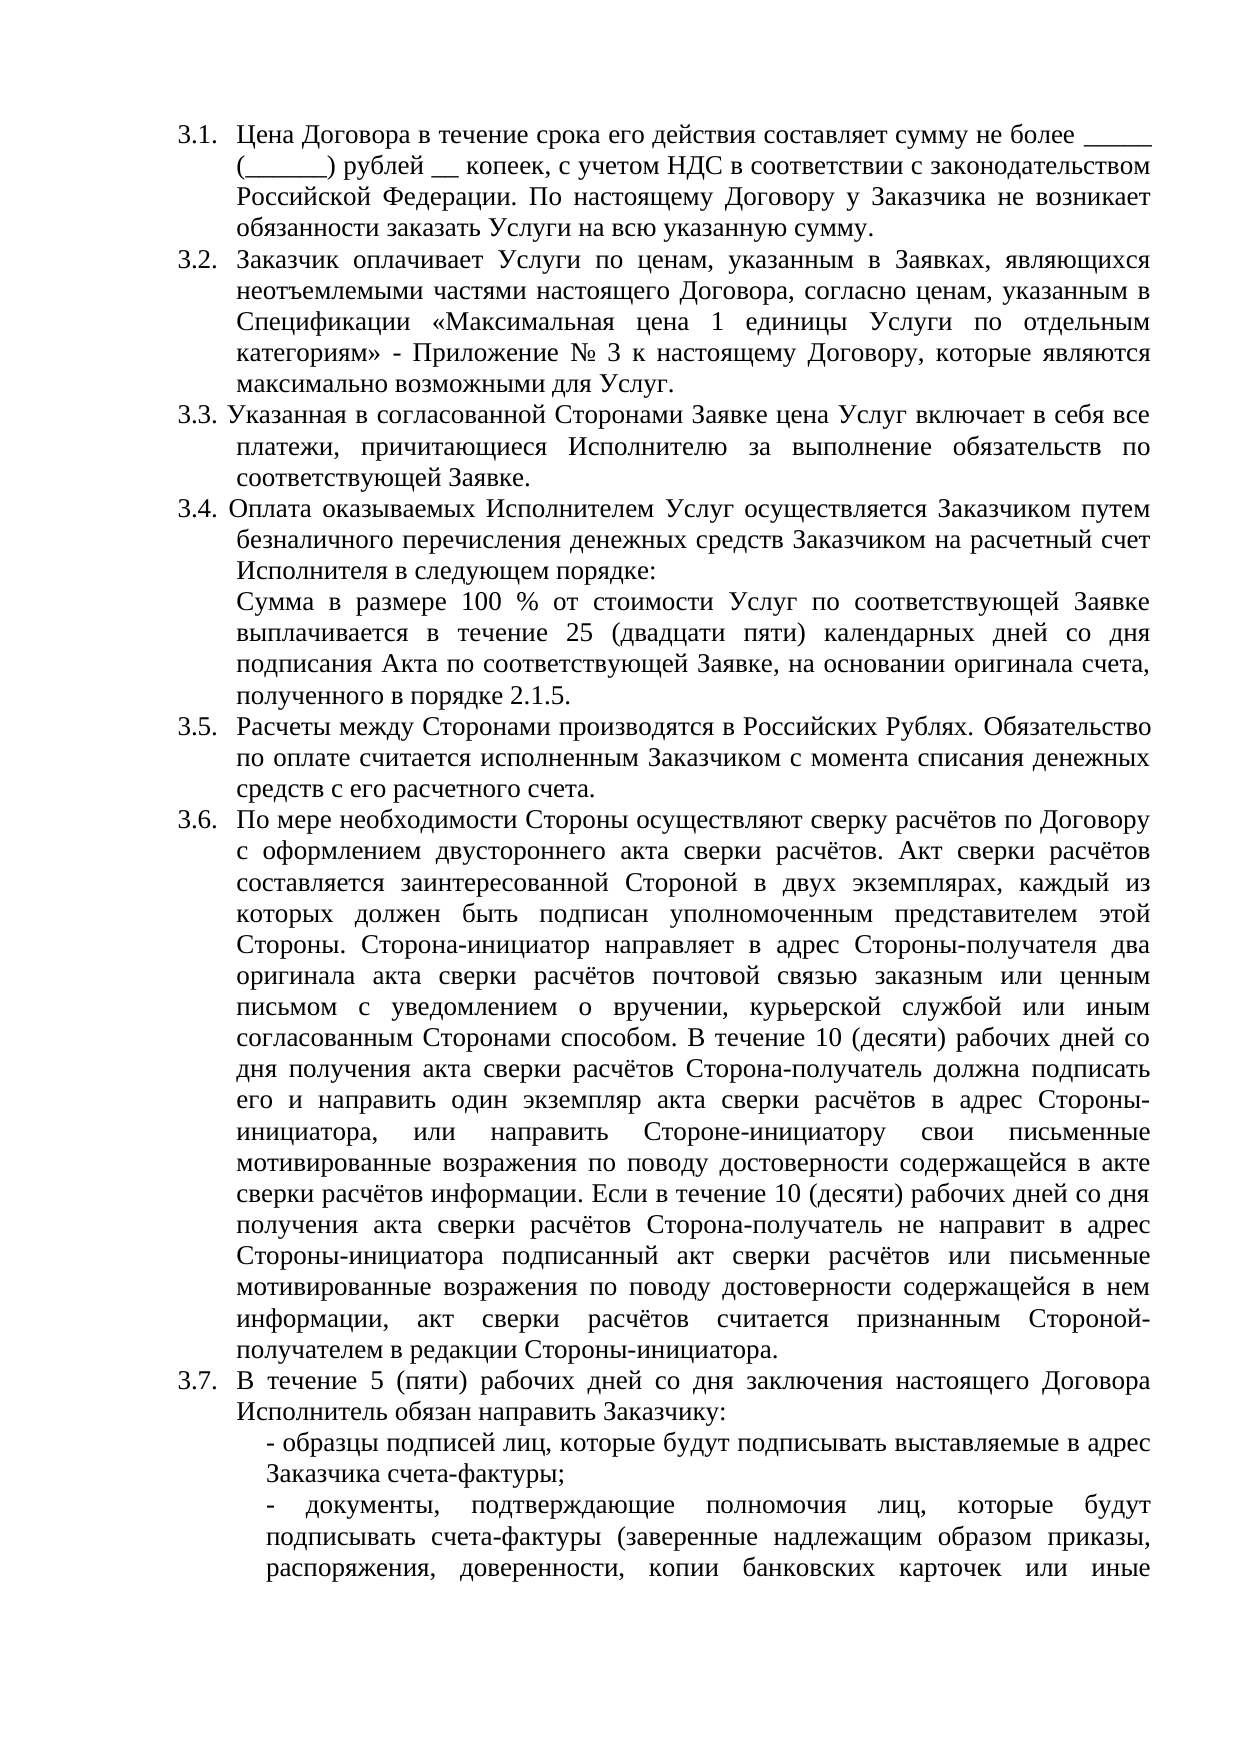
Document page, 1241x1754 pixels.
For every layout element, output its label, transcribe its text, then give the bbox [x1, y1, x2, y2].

text Сумма в размере 100 % от стоимости Услуг по соответствующей Заявке выплачивается в течение 25 (двадцати пяти) календарных дней со дня подписания Акта по соответствующей Заявке, на основании оригинала счета, полученного в порядке 2.1.5. [236, 585, 1152, 710]
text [266, 1488, 1152, 1582]
text 3.1. Цена Договора в течение срока его действия составляет сумму не более _____ (______) рублей __ копеек, с учетом НДС в соответствии с законодательством Российской Федерации. По настоящему Договору у Заказчика не возникает обязанности заказать Услуги на всю указанную сумму. [177, 118, 1152, 243]
text 3.7. В течение 5 (пяти) рабочих дней со дня заключения настоящего Договора Исполнитель обязан направить Заказчику: [177, 1364, 1152, 1426]
text 3.2. Заказчик оплачивает Услуги по ценам, указанным в Заявках, являющихся неотъемлемыми частями настоящего Договора, согласно ценам, указанным в Спецификации «Максимальная цена 1 единицы Услуги по отдельным категориям» - Приложение № 3 к настоящему Договору, которые являются максимально возможными для Услуг. [177, 243, 1152, 398]
text 3.6. По мере необходимости Стороны осуществляют сверку расчётов по Договору с оформлением двустороннего акта сверки расчётов. Акт сверки расчётов составляется заинтересованной Стороной в двух экземплярах, каждый из которых должен быть подписан уполномоченным представителем этой Стороны. Сторона-инициатор направляет в адрес Стороны-получателя два оригинала акта сверки расчётов почтовой связью заказным или ценным письмом с уведомлением о вручении, курьерской службой или иным согласованным Сторонами способом. В течение 10 (десяти) рабочих дней со дня получения акта сверки расчётов Сторона-получатель должна подписать его и направить один экземпляр акта сверки расчётов в адрес Стороны-инициатора, или направить Стороне-инициатору свои письменные мотивированные возражения по поводу достоверности содержащейся в акте сверки расчётов информации. Если в течение 10 (десяти) рабочих дней со дня получения акта сверки расчётов Сторона-получатель не направит в адрес Стороны-инициатора подписанный акт сверки расчётов или письменные мотивированные возражения по поводу достоверности содержащейся в нем информации, акт сверки расчётов считается признанным Стороной-получателем в редакции Стороны-инициатора. [177, 803, 1152, 1364]
text - образцы подписей лиц, которые будут подписывать выставляемые в адрес Заказчика счета-фактуры; [266, 1426, 1152, 1488]
text 3.5. Расчеты между Сторонами производятся в Российских Рублях. Обязательство по оплате считается исполненным Заказчиком с момента списания денежных средств с его расчетного счета. [177, 710, 1152, 803]
text 3.4. Оплата оказываемых Исполнителем Услуг осуществляется Заказчиком путем безналичного перечисления денежных средств Заказчиком на расчетный счет Исполнителя в следующем порядке: [177, 492, 1152, 585]
text 3.3. Указанная в согласованной Сторонами Заявке цена Услуг включает в себя все платежи, причитающиеся Исполнителю за выполнение обязательств по соответствующей Заявке. [177, 398, 1152, 492]
